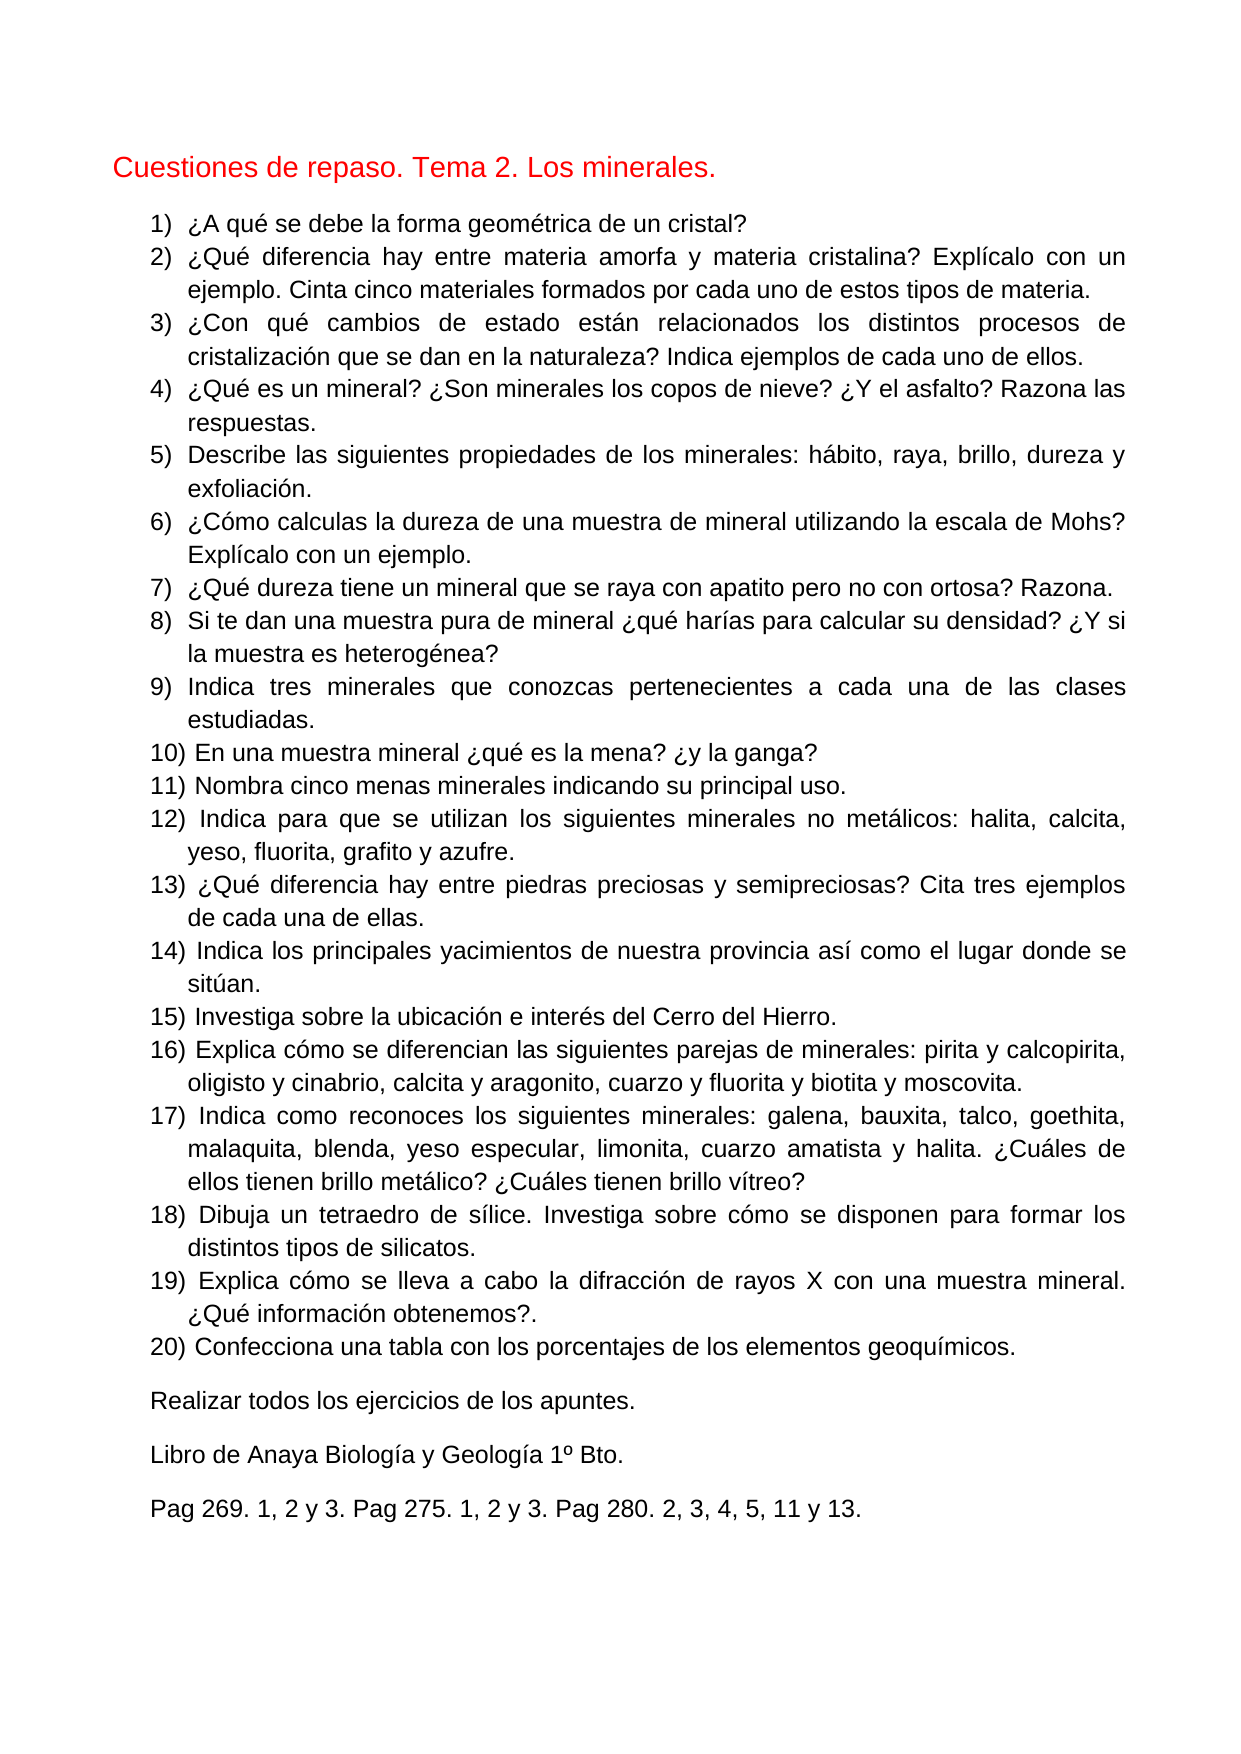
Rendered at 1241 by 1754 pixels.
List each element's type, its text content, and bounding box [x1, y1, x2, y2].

list ¿Cómo calculas la dureza de una muestra de mineral utilizando la escala de Mohs? Explícalo con un ejemplo. [150, 507, 1128, 568]
list Nombra cinco menas minerales indicando su principal uso. [150, 771, 1128, 799]
list ¿A qué se debe la forma geométrica de un cristal? [150, 209, 1128, 238]
list Describe las siguientes propiedades de los minerales: hábito, raya, brillo, dureza y exfoliación. [150, 441, 1128, 502]
list ¿Qué es un mineral? ¿Son minerales los copos de nieve? ¿Y el asfalto? Razona las respuestas. [150, 374, 1128, 436]
text Realizar todos los ejercicios de los apuntes. [150, 1386, 1128, 1415]
list Indica para que se utilizan los siguientes minerales no metálicos: halita, calcita, yeso, fluorita, grafito y azufre. [150, 804, 1128, 866]
list Explica cómo se diferencian las siguientes parejas de minerales: pirita y calcopirita, oligisto y cinabrio, calcita y aragonito, cuarzo y fluorita y biotita y moscovita. [150, 1035, 1128, 1097]
list ¿Con qué cambios de estado están relacionados los distintos procesos de cristalización que se dan en la naturaleza? Indica ejemplos de cada uno de ellos. [150, 308, 1128, 370]
list Explica cómo se lleva a cabo la difracción de rayos X con una muestra mineral. ¿Qué información obtenemos?. [150, 1266, 1128, 1328]
list Indica como reconoces los siguientes minerales: galena, bauxita, talco, goethita, malaquita, blenda, yeso especular, limonita, cuarzo amatista y halita. ¿Cuáles de ellos tienen brillo metálico? ¿Cuáles tienen brillo vítreo? [150, 1101, 1128, 1196]
list Indica tres minerales que conozcas pertenecientes a cada una de las clases estudiadas. [150, 672, 1128, 733]
list ¿Qué dureza tiene un mineral que se raya con apatito pero no con ortosa? Razona. [150, 573, 1128, 601]
list Confecciona una tabla con los porcentajes de los elementos geoquímicos. [150, 1332, 1128, 1361]
text Cuestiones de repaso. Tema 2. Los minerales. [112, 150, 1128, 183]
list En una muestra mineral ¿qué es la mena? ¿y la ganga? [150, 738, 1128, 766]
list ¿Qué diferencia hay entre piedras preciosas y semipreciosas? Cita tres ejemplos de cada una de ellas. [150, 870, 1128, 932]
list Investiga sobre la ubicación e interés del Cerro del Hierro. [150, 1002, 1128, 1031]
list Dibuja un tetraedro de sílice. Investiga sobre cómo se disponen para formar los distintos tipos de silicatos. [150, 1200, 1128, 1262]
text Pag 269. 1, 2 y 3. Pag 275. 1, 2 y 3. Pag 280. 2, 3, 4, 5, 11 y 13. [150, 1494, 1128, 1522]
list ¿Qué diferencia hay entre materia amorfa y materia cristalina? Explícalo con un ejemplo. Cinta cinco materiales formados por cada uno de estos tipos de materia. [150, 242, 1128, 304]
list Si te dan una muestra pura de mineral ¿qué harías para calcular su densidad? ¿Y si la muestra es heterogénea? [150, 606, 1128, 667]
text Libro de Anaya Biología y Geología 1º Bto. [150, 1440, 1128, 1468]
list Indica los principales yacimientos de nuestra provincia así como el lugar donde se sitúan. [150, 936, 1128, 998]
